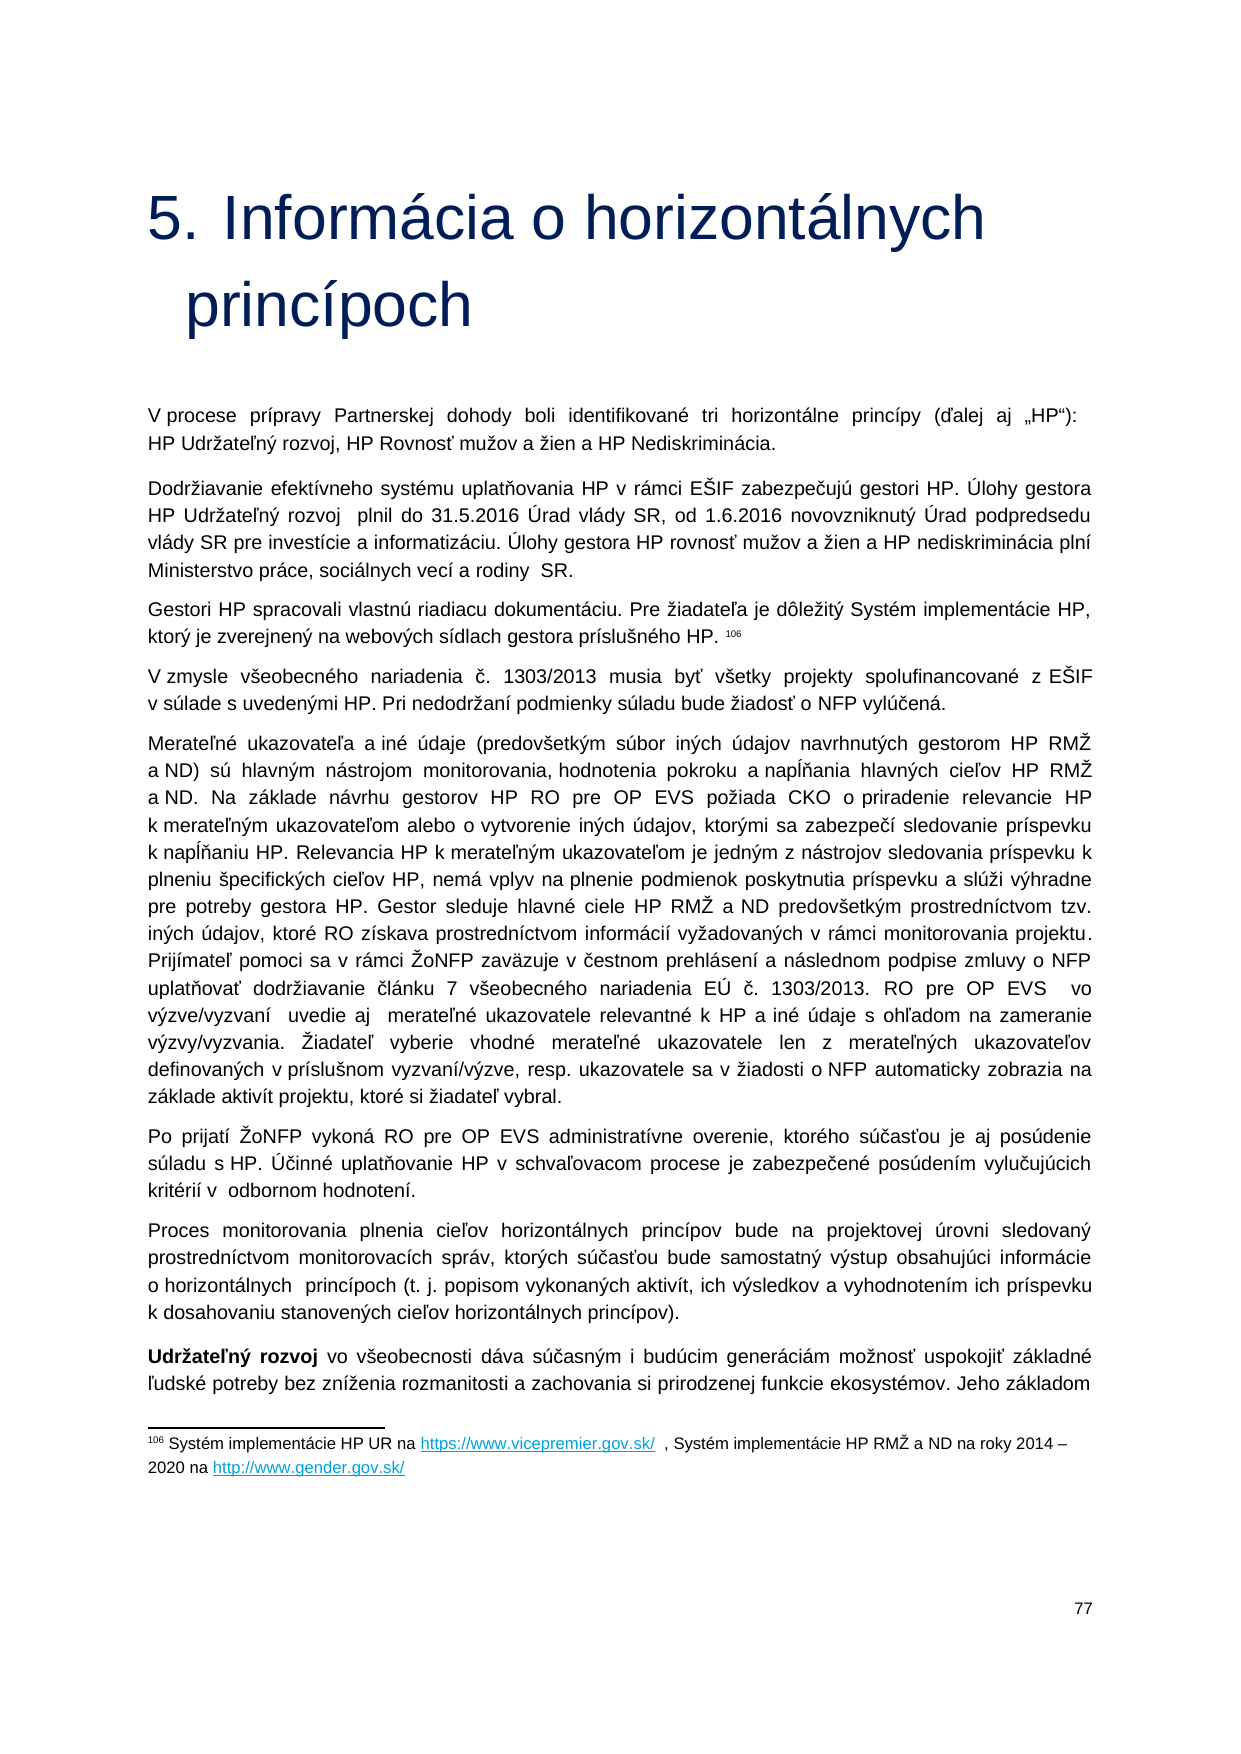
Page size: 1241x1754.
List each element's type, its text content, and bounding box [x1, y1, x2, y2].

text Po prijatí ŽoNFP vykoná RO pre OP EVS administratívne overenie, ktorého súčasťou je aj posúdenie súladu s HP. Účinné uplatňovanie HP v schvaľovacom procese je zabezpečené posúdením vylučujúcich kritérií v odbornom hodnotení. [148, 1125, 1092, 1202]
text V zmysle všeobecného nariadenia č. 1303/2013 musia byť všetky projekty spolufinancované z EŠIF v súlade s uvedenými HP. Pri nedodržaní podmienky súladu bude žiadosť o NFP vylúčená. [148, 665, 1092, 715]
text V procese prípravy Partnerskej dohody boli identifikované tri horizontálne princípy (ďalej aj „HP“): HP Udržateľný rozvoj, HP Rovnosť mužov a žien a HP Nediskriminácia. [148, 403, 1092, 454]
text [148, 1344, 1092, 1394]
text Gestori HP spracovali vlastnú riadiacu dokumentáciu. Pre žiadateľa je dôležitý Systém implementácie HP, ktorý je zverejnený na webových sídlach gestora príslušného HP. [148, 598, 1092, 648]
subtitle Informácia o horizontálnych princípoch [148, 181, 1092, 339]
text Merateľné ukazovateľa a iné údaje (predovšetkým súbor iných údajov navrhnutých gestorom HP RMŽ a ND) sú hlavným nástrojom monitorovania, hodnotenia pokroku a napĺňania hlavných cieľov HP RMŽ a ND. Na základe návrhu gestorov HP RO pre OP EVS požiada CKO o priradenie relevancie HP k merateľným ukazovateľom alebo o vytvorenie iných údajov, ktorými sa zabezpečí sledovanie príspevku k napĺňaniu HP. Relevancia HP k merateľným ukazovateľom je jedným z nástrojov sledovania príspevku k plneniu špecifických cieľov HP, nemá vplyv na plnenie podmienok poskytnutia príspevku a slúži výhradne pre potreby gestora HP. Gestor sleduje hlavné ciele HP RMŽ a ND predovšetkým prostredníctvom tzv. iných údajov, ktoré RO získava prostredníctvom informácií vyžadovaných v rámci monitorovania projektu. Prijímateľ pomoci sa v rámci ŽoNFP zaväzuje v čestnom prehlásení a následnom podpise zmluvy o NFP uplatňovať dodržiavanie článku 7 všeobecného nariadenia EÚ č. 1303/2013. RO pre OP EVS vo výzve/vyzvaní uvedie aj merateľné ukazovatele relevantné k HP a iné údaje s ohľadom na zameranie výzvy/vyzvania. Žiadateľ vyberie vhodné merateľné ukazovatele len z merateľných ukazovateľov definovaných v príslušnom vyzvaní/výzve, resp. ukazovatele sa v žiadosti o NFP automaticky zobrazia na základe aktivít projektu, ktoré si žiadateľ vybral. [148, 732, 1092, 1108]
text Dodržiavanie efektívneho systému uplatňovania HP v rámci EŠIF zabezpečujú gestori HP. Úlohy gestora HP Udržateľný rozvoj plnil do 31.5.2016 Úrad vlády SR, od 1.6.2016 novovzniknutý Úrad podpredsedu vlády SR pre investície a informatizáciu. Úlohy gestora HP rovnosť mužov a žien a HP nediskriminácia plní Ministerstvo práce, sociálnych vecí a rodiny SR. [148, 477, 1092, 581]
text Proces monitorovania plnenia cieľov horizontálnych princípov bude na projektovej úrovni sledovaný prostredníctvom monitorovacích správ, ktorých súčasťou bude samostatný výstup obsahujúci informácie o horizontálnych princípoch (t. j. popisom vykonaných aktivít, ich výsledkov a vyhodnotením ich príspevku k dosahovaniu stanovených cieľov horizontálnych princípov). [148, 1219, 1092, 1323]
